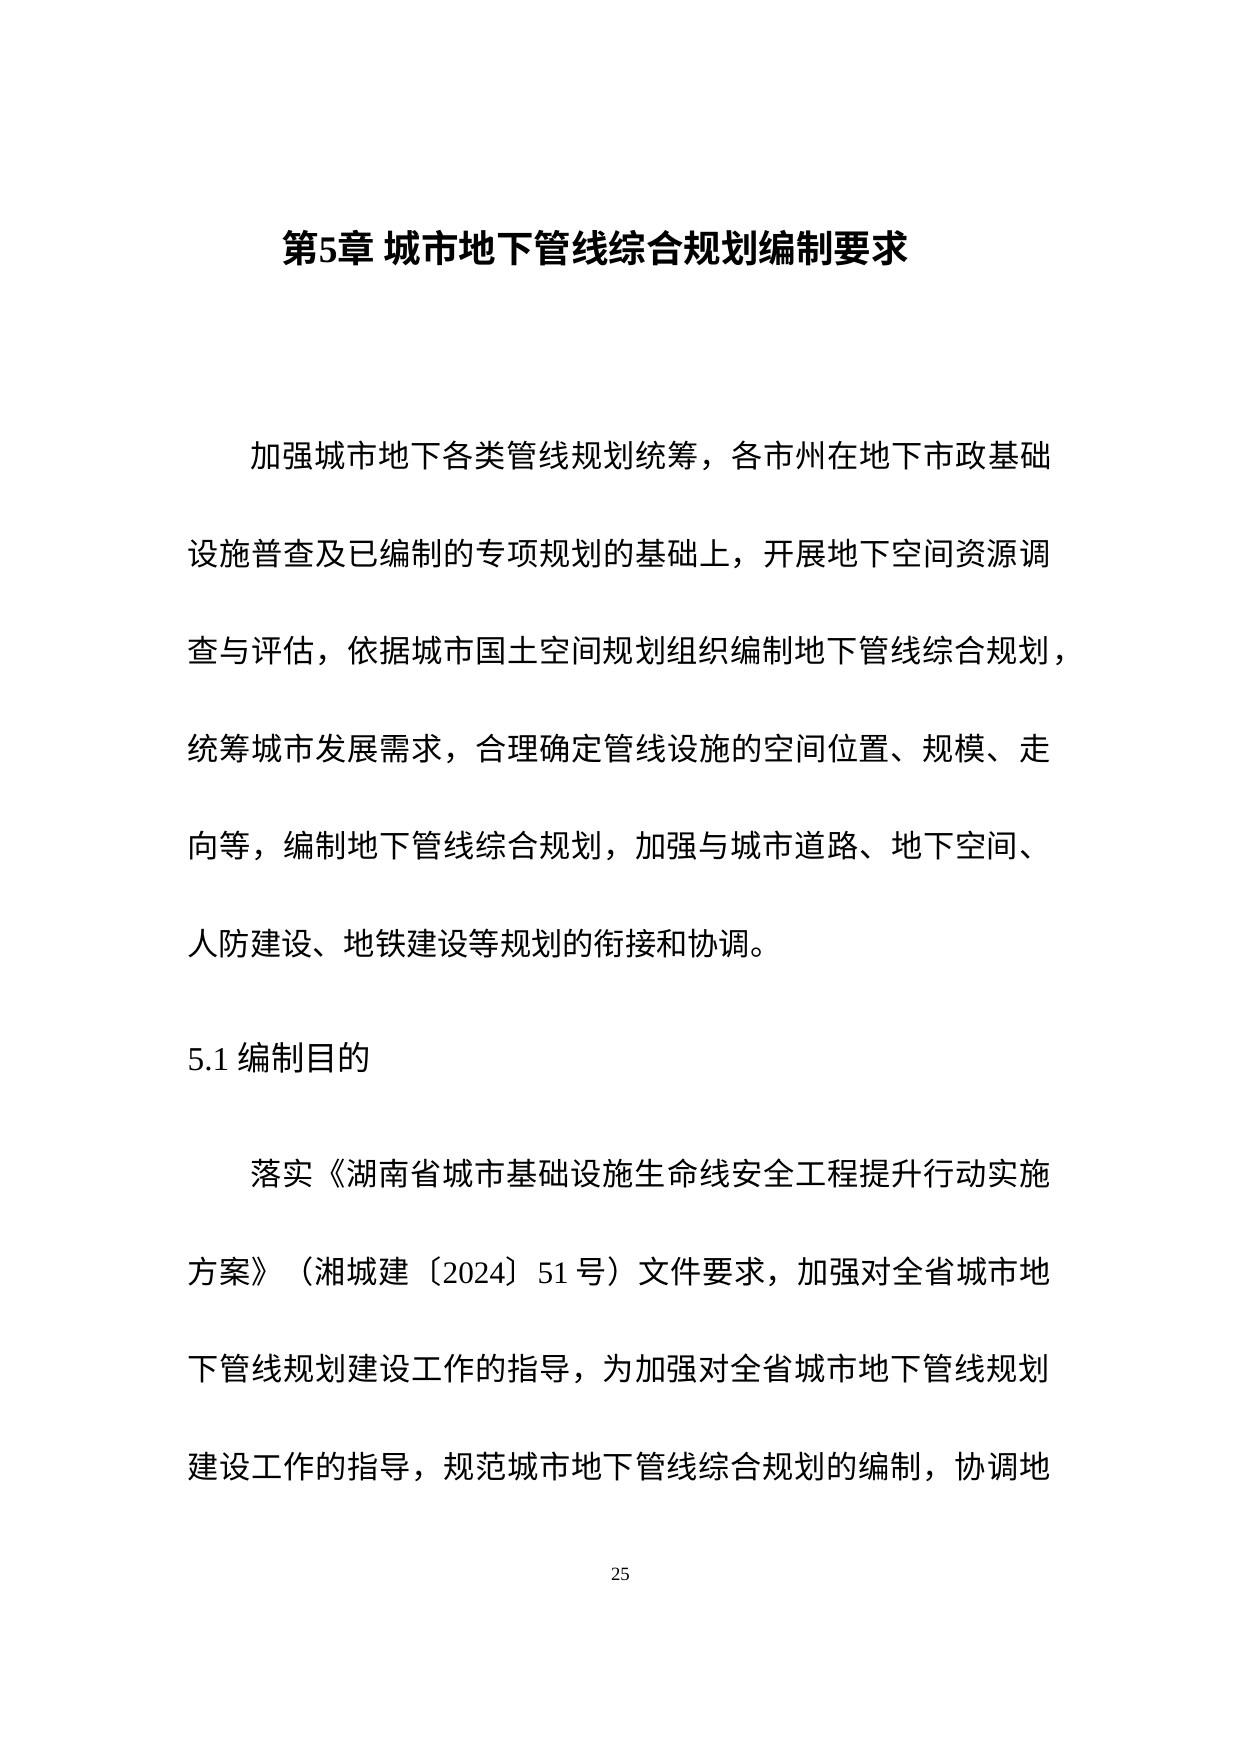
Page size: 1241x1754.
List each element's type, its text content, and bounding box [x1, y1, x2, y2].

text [187, 1139, 1053, 1497]
text 加强城市地下各类管线规划统筹，各市州在地下市政基础设施普查及已编制的专项规划的基础上，开展地下空间资源调查与评估，依据城市国土空间规划组织编制地下管线综合规划，统筹城市发展需求，合理确定管线设施的空间位置、规模、走向等，编制地下管线综合规划，加强与城市道路、地下空间、人防建设、地铁建设等规划的衔接和协调。 [187, 421, 1053, 974]
subtitle 编制目的 [187, 1023, 1053, 1088]
subtitle 城市地下管线综合规划编制要求 [187, 214, 1053, 279]
